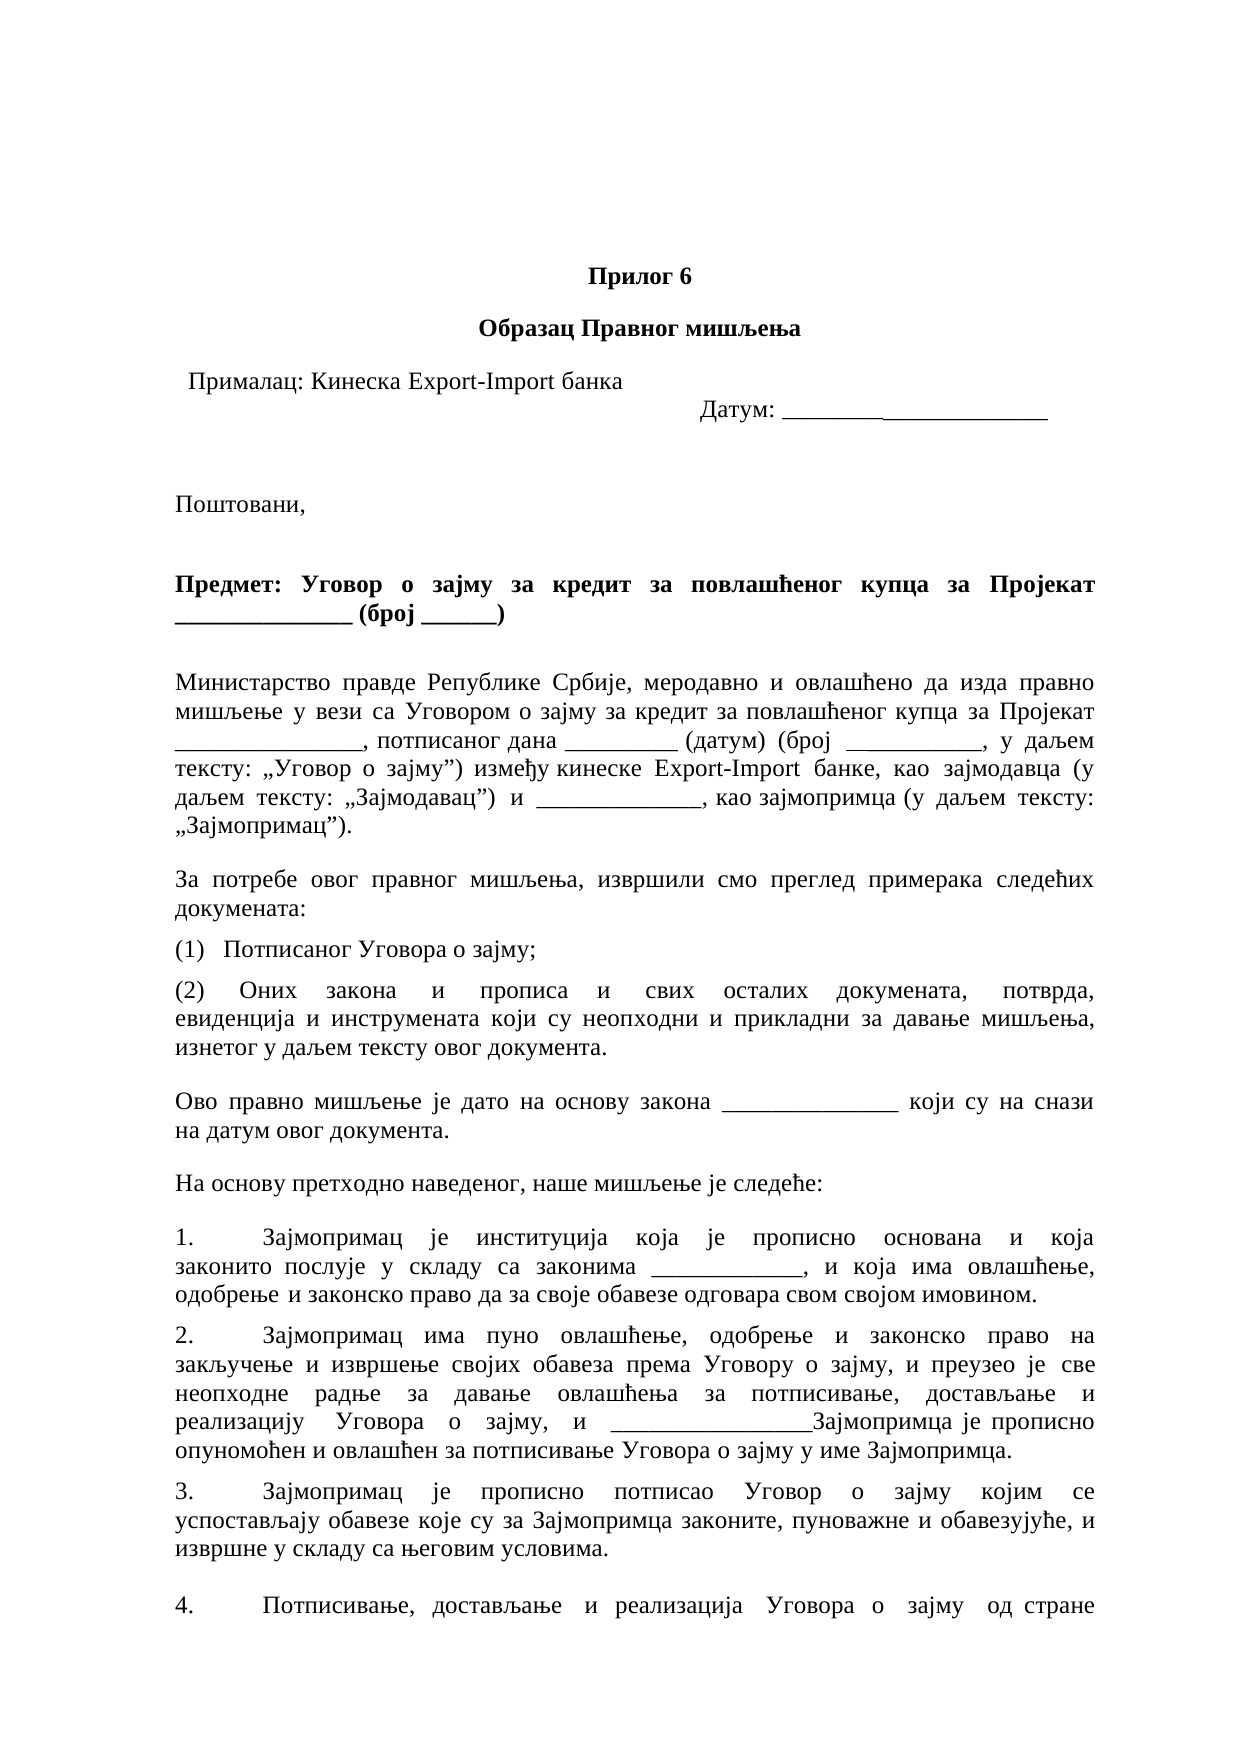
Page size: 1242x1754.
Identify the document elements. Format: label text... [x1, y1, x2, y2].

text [175, 1591, 1095, 1619]
text Датум: _____________________ [700, 395, 1102, 422]
text На основу претходно наведеног, наше мишљење је следеће: [175, 1168, 851, 1197]
text (1) Потписаног Уговора о зајму; [175, 934, 756, 963]
text Поштовани, [175, 489, 322, 518]
text 3. Зајмопримац је прописно потписао Уговор о зајму којим се успостављају обавезе које су за Зајмопримца законите, пуноважне и обавезујуће, и извршне у складу са његовим условима. [175, 1477, 1095, 1562]
text 2. Зајмопримац има пуно овлашћење, одобрење и законско право на закључење и извршење својих обавеза према Уговору о зајму, и преузео је све неопходне радње за давање овлашћења за потписивање, достављање и реализацију Уговора о зајму, и ________________Зајмопримца је прописно опуномоћен и овлашћен за потписивање Уговора о зајму у име Зајмопримца. [175, 1320, 1095, 1464]
text За потребе овог правног мишљења, извршили смо преглед примерака следећих докумената: [175, 864, 1095, 922]
text Прималац: Кинеска Export-Import банка [175, 367, 1102, 394]
text Прилог 6 [584, 261, 695, 289]
text Предмет: Уговор о зајму за кредит за повлашћеног купца за Пројекат ______________ (број ______) [175, 569, 1095, 627]
text (2) Оних закона и прописа и свих осталих докумената, потврда, евиденција и инструмената који су неопходни и прикладни за давање мишљења, изнетог у даљем тексту овог документа. [175, 975, 1095, 1061]
text 1. Зајмопримац је институција која је прописно основана и која законито послује у складу са законима ____________, и која има овлашћење, одобрење и законско право да за своје обавезе одговара свом својом имовином. [175, 1222, 1095, 1308]
text Образац Правног мишљења [473, 314, 806, 340]
text Министарство правде Републике Србије, меродавно и овлашћено да изда правно мишљење у вези са Уговором о зајму за кредит за повлашћеног купца за Пројекат _______________, потписаног дана _________ (датум) (број _________, у даљем тексту: „Уговор о зајму”) између кинеске Export-Import банке, као зајмодавца (у даљем тексту: „Зајмодавац”) и _____________, као зајмопримца (у даљем тексту: „Зајмопримац”). [175, 668, 1095, 839]
text Ово правно мишљење је дато на основу закона ______________ који су на снази на датум овог документа. [175, 1086, 1094, 1143]
